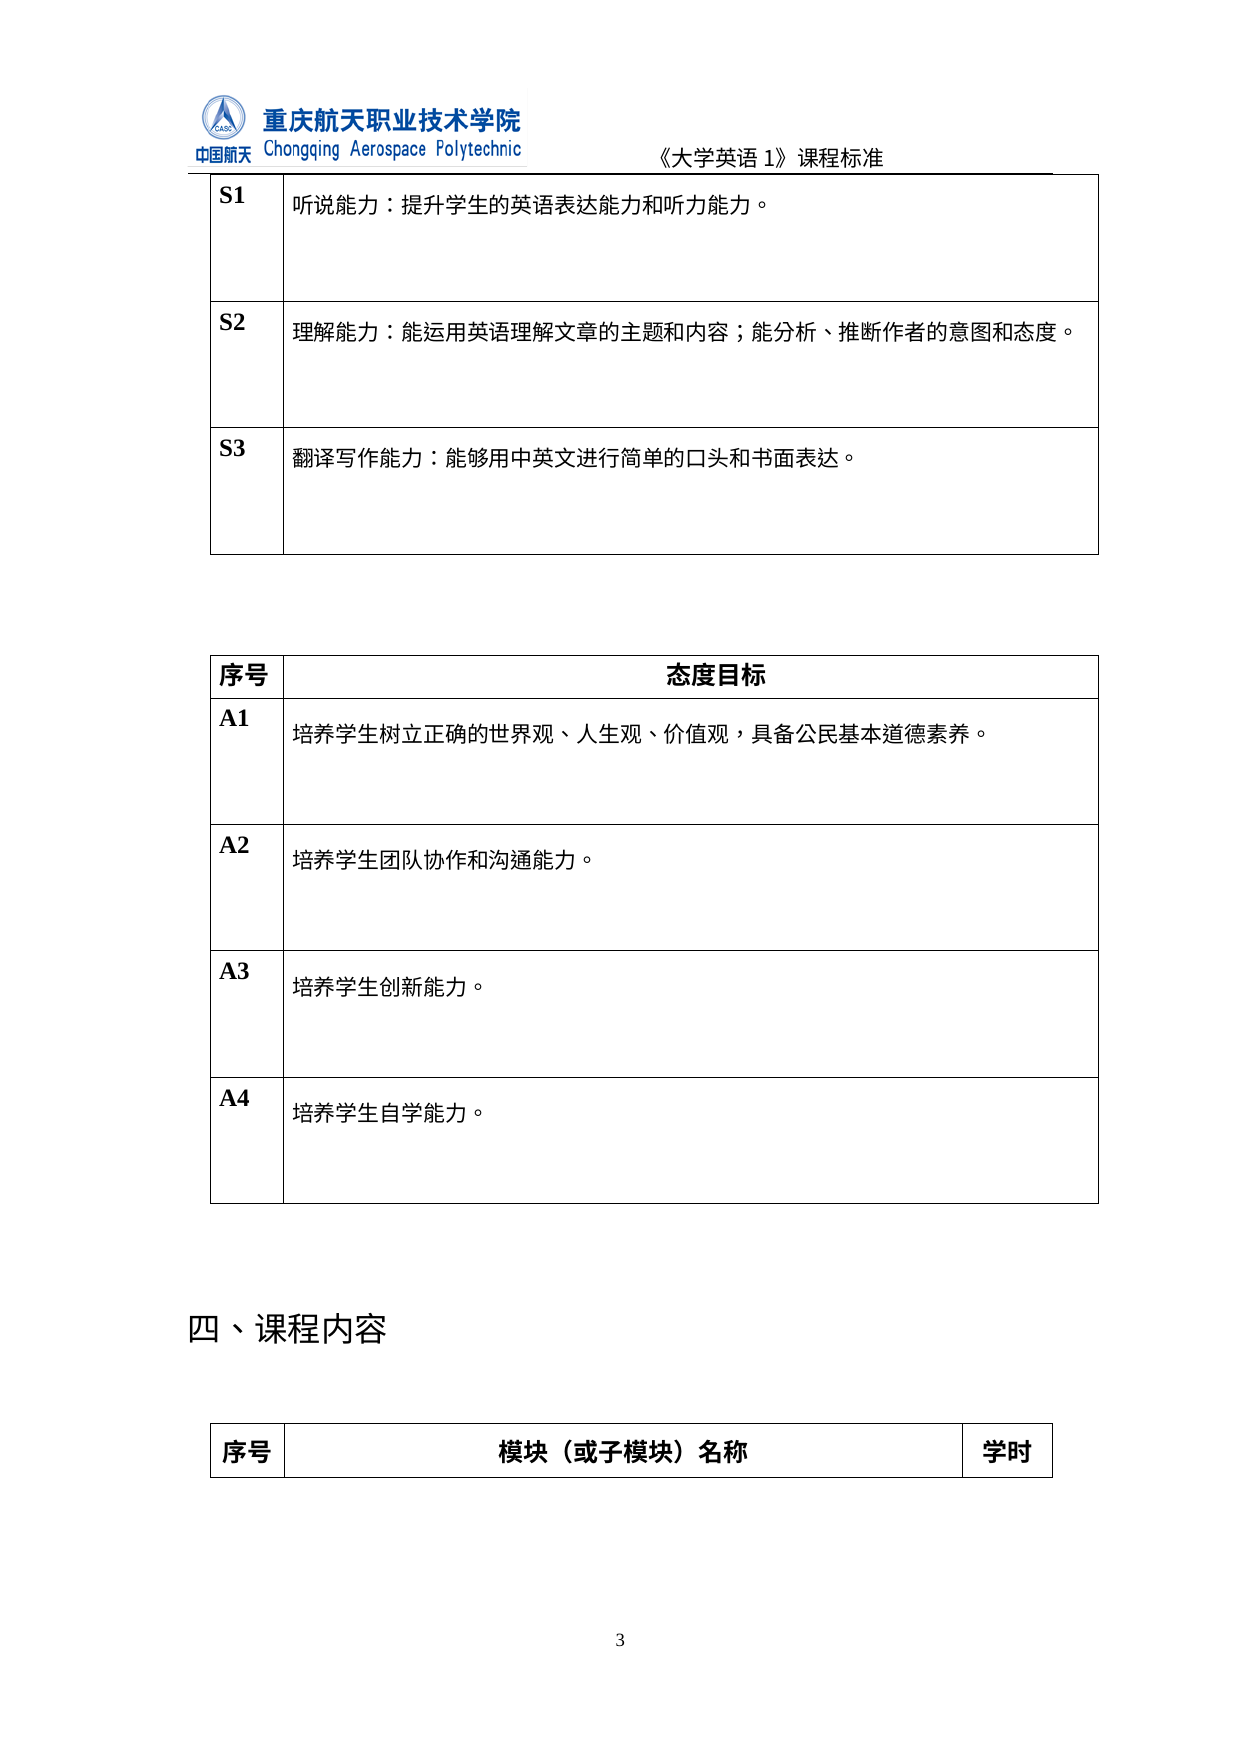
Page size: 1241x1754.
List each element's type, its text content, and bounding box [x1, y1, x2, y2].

table_cell 培养学生自学能力。 [284, 1078, 1098, 1203]
table_header 学时 [963, 1424, 1052, 1477]
table_header 模块（或子模块）名称 [285, 1424, 962, 1477]
table_cell A1 [211, 699, 283, 824]
text 四、课程内容 [187, 1303, 1053, 1351]
table_header 序号 [211, 656, 283, 697]
table_cell 培养学生团队协作和沟通能力。 [284, 825, 1098, 950]
table_cell A4 [211, 1078, 283, 1203]
table_header 序号 [211, 1424, 284, 1477]
table_header 态度目标 [284, 656, 1098, 697]
table_cell S3 [211, 428, 283, 554]
table_cell 培养学生创新能力。 [284, 951, 1098, 1077]
table_cell 培养学生树立正确的世界观、人生观、价值观，具备公民基本道德素养。 [284, 699, 1098, 824]
table_cell A2 [211, 825, 283, 950]
picture [187, 88, 528, 167]
table_cell S2 [211, 302, 283, 427]
table_cell 理解能力：能运用英语理解文章的主题和内容；能分析、推断作者的意图和态度。 [284, 302, 1098, 427]
table_cell A3 [211, 951, 283, 1077]
table_cell S1 [211, 175, 283, 301]
table_cell 翻译写作能力：能够用中英文进行简单的口头和书面表达。 [284, 428, 1098, 554]
table_cell 听说能力：提升学生的英语表达能力和听力能力。 [284, 175, 1098, 301]
